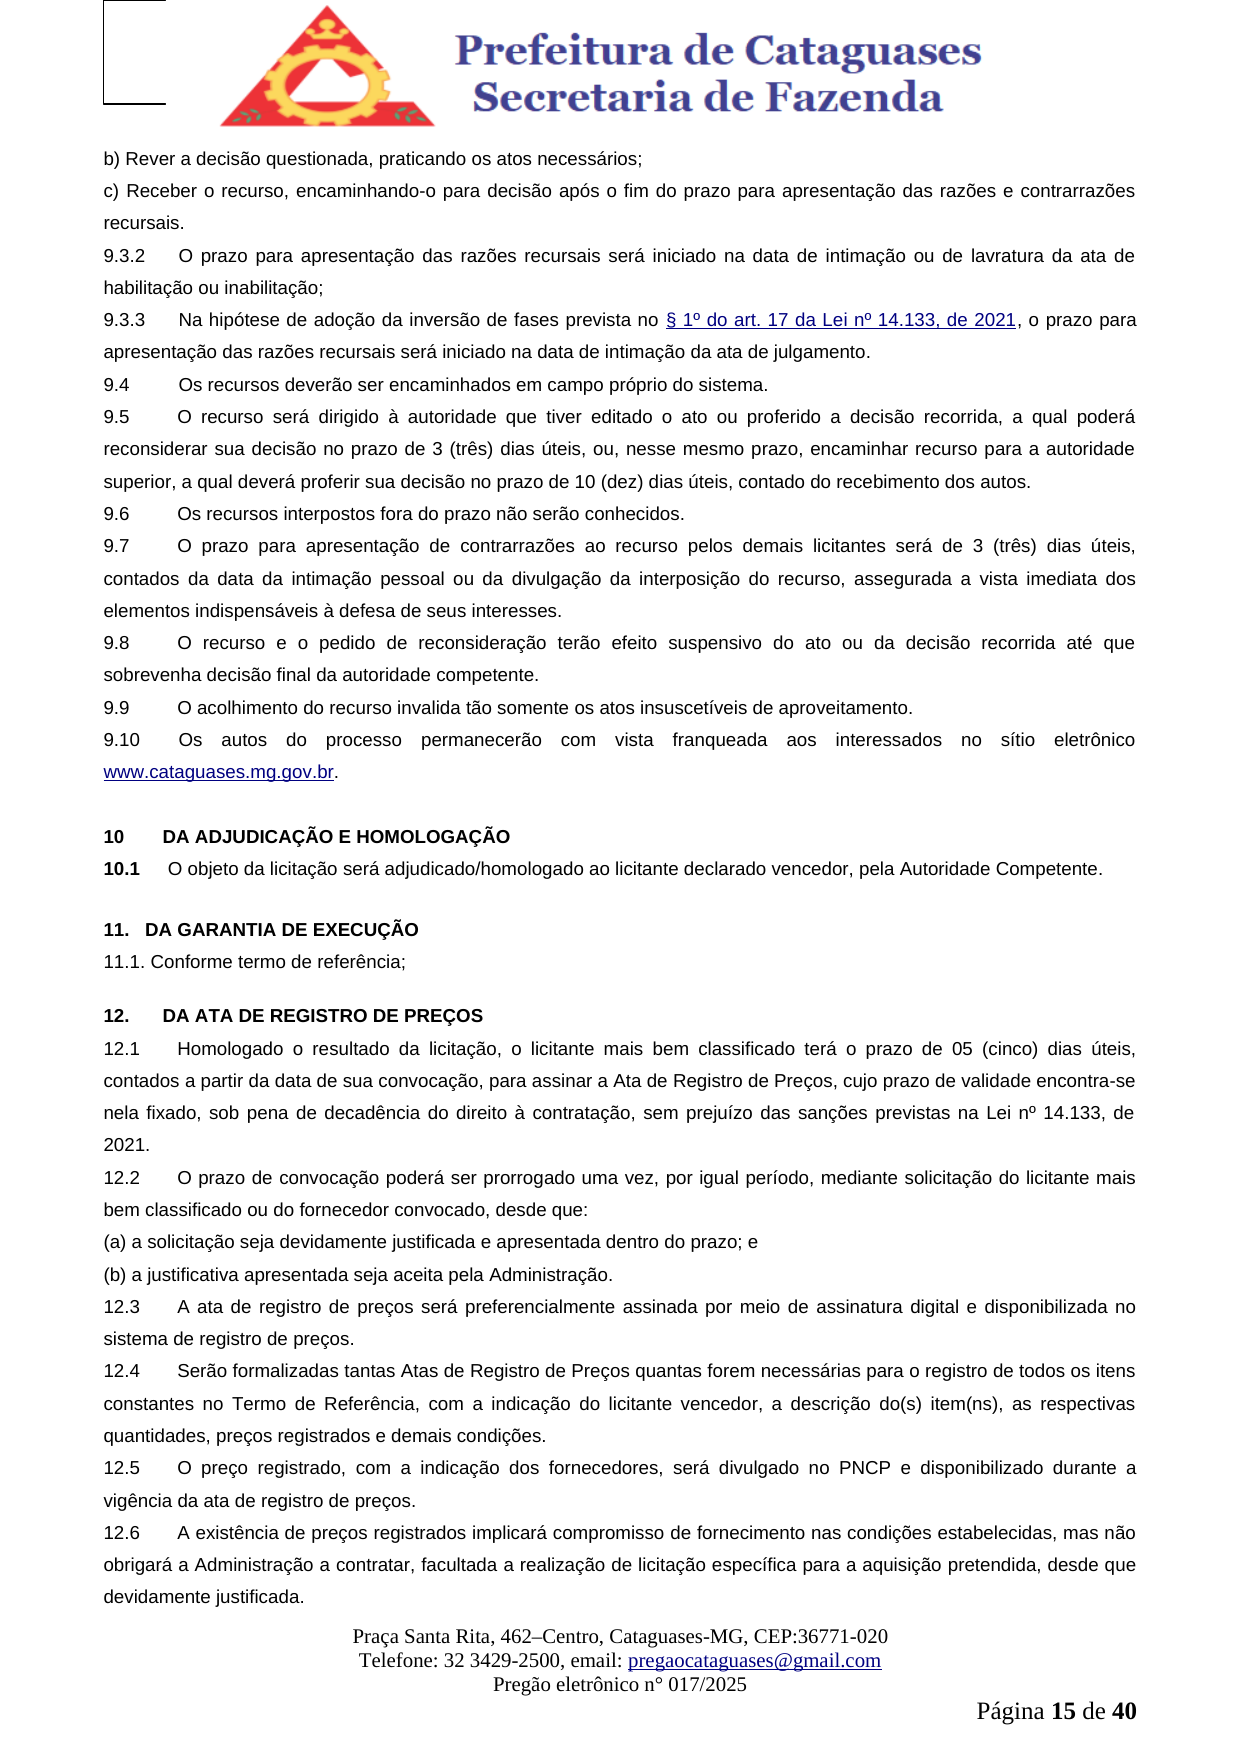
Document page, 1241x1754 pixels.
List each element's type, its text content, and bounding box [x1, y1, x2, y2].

text (b) a justificativa apresentada seja aceita pela Administração. [103, 1263, 1137, 1285]
list DA ATA DE REGISTRO DE PREÇOS [103, 1005, 1137, 1027]
text b) Rever a decisão questionada, praticando os atos necessários; [103, 147, 1137, 169]
picture [165, 0, 1075, 148]
list Homologado o resultado da licitação, o licitante mais bem classificado terá o prazo de 05 (cinco) dias úteis, contados a partir da data de sua convocação, para assinar a Ata de Registro de Preços, cujo prazo de validade encontra-se nela fixado, sob pena de decadência do direito à contratação, sem prejuízo das sanções previstas na Lei nº 14.133, de 2021. [103, 1037, 1137, 1156]
list O recurso e o pedido de reconsideração terão efeito suspensivo do ato ou da decisão recorrida até que sobrevenha decisão final da autoridade competente. [103, 632, 1137, 686]
list O prazo de convocação poderá ser prorrogado uma vez, por igual período, mediante solicitação do licitante mais bem classificado ou do fornecedor convocado, desde que: [103, 1167, 1137, 1220]
list Na hipótese de adoção da inversão de fases prevista no § 1º do art. 17 da Lei nº 14.133, de 2021, o prazo para apresentação das razões recursais será iniciado na data de intimação da ata de julgamento. [103, 309, 1137, 363]
list O acolhimento do recurso invalida tão somente os atos insuscetíveis de aproveitamento. [103, 696, 1137, 718]
list A existência de preços registrados implicará compromisso de fornecimento nas condições estabelecidas, mas não obrigará a Administração a contratar, facultada a realização de licitação específica para a aquisição pretendida, desde que devidamente justificada. [103, 1522, 1137, 1608]
list O prazo para apresentação das razões recursais será iniciado na data de intimação ou de lavratura da ata de habilitação ou inabilitação; [103, 244, 1137, 298]
text (a) a solicitação seja devidamente justificada e apresentada dentro do prazo; e [103, 1231, 1137, 1253]
list O recurso será dirigido à autoridade que tiver editado o ato ou proferido a decisão recorrida, a qual poderá reconsiderar sua decisão no prazo de 3 (três) dias úteis, ou, nesse mesmo prazo, encaminhar recurso para a autoridade superior, a qual deverá proferir sua decisão no prazo de 10 (dez) dias úteis, contado do recebimento dos autos. [103, 406, 1137, 492]
list Os autos do processo permanecerão com vista franqueada aos interessados no sítio eletrônico www.cataguases.mg.gov.br. [103, 729, 1137, 783]
list O preço registrado, com a indicação dos fornecedores, será divulgado no PNCP e disponibilizado durante a vigência da ata de registro de preços. [103, 1457, 1137, 1511]
list DA ADJUDICAÇÃO E HOMOLOGAÇÃO [103, 826, 1137, 847]
list O prazo para apresentação de contrarrazões ao recurso pelos demais licitantes será de 3 (três) dias úteis, contados da data da intimação pessoal ou da divulgação da interposição do recurso, assegurada a vista imediata dos elementos indispensáveis à defesa de seus interesses. [103, 535, 1137, 621]
text c) Receber o recurso, encaminhando-o para decisão após o fim do prazo para apresentação das razões e contrarrazões recursais. [103, 180, 1137, 234]
list O objeto da licitação será adjudicado/homologado ao licitante declarado vencedor, pela Autoridade Competente. [103, 858, 1137, 879]
text 11. DA GARANTIA DE EXECUÇÃO [103, 919, 1137, 941]
list Serão formalizadas tantas Atas de Registro de Preços quantas forem necessárias para o registro de todos os itens constantes no Termo de Referência, com a indicação do licitante vencedor, a descrição do(s) item(ns), as respectivas quantidades, preços registrados e demais condições. [103, 1360, 1137, 1446]
list Os recursos interpostos fora do prazo não serão conhecidos. [103, 503, 1137, 524]
text 11.1. Conforme termo de referência; [103, 951, 1137, 973]
list Os recursos deverão ser encaminhados em campo próprio do sistema. [103, 373, 1137, 395]
list A ata de registro de preços será preferencialmente assinada por meio de assinatura digital e disponibilizada no sistema de registro de preços. [103, 1296, 1137, 1349]
